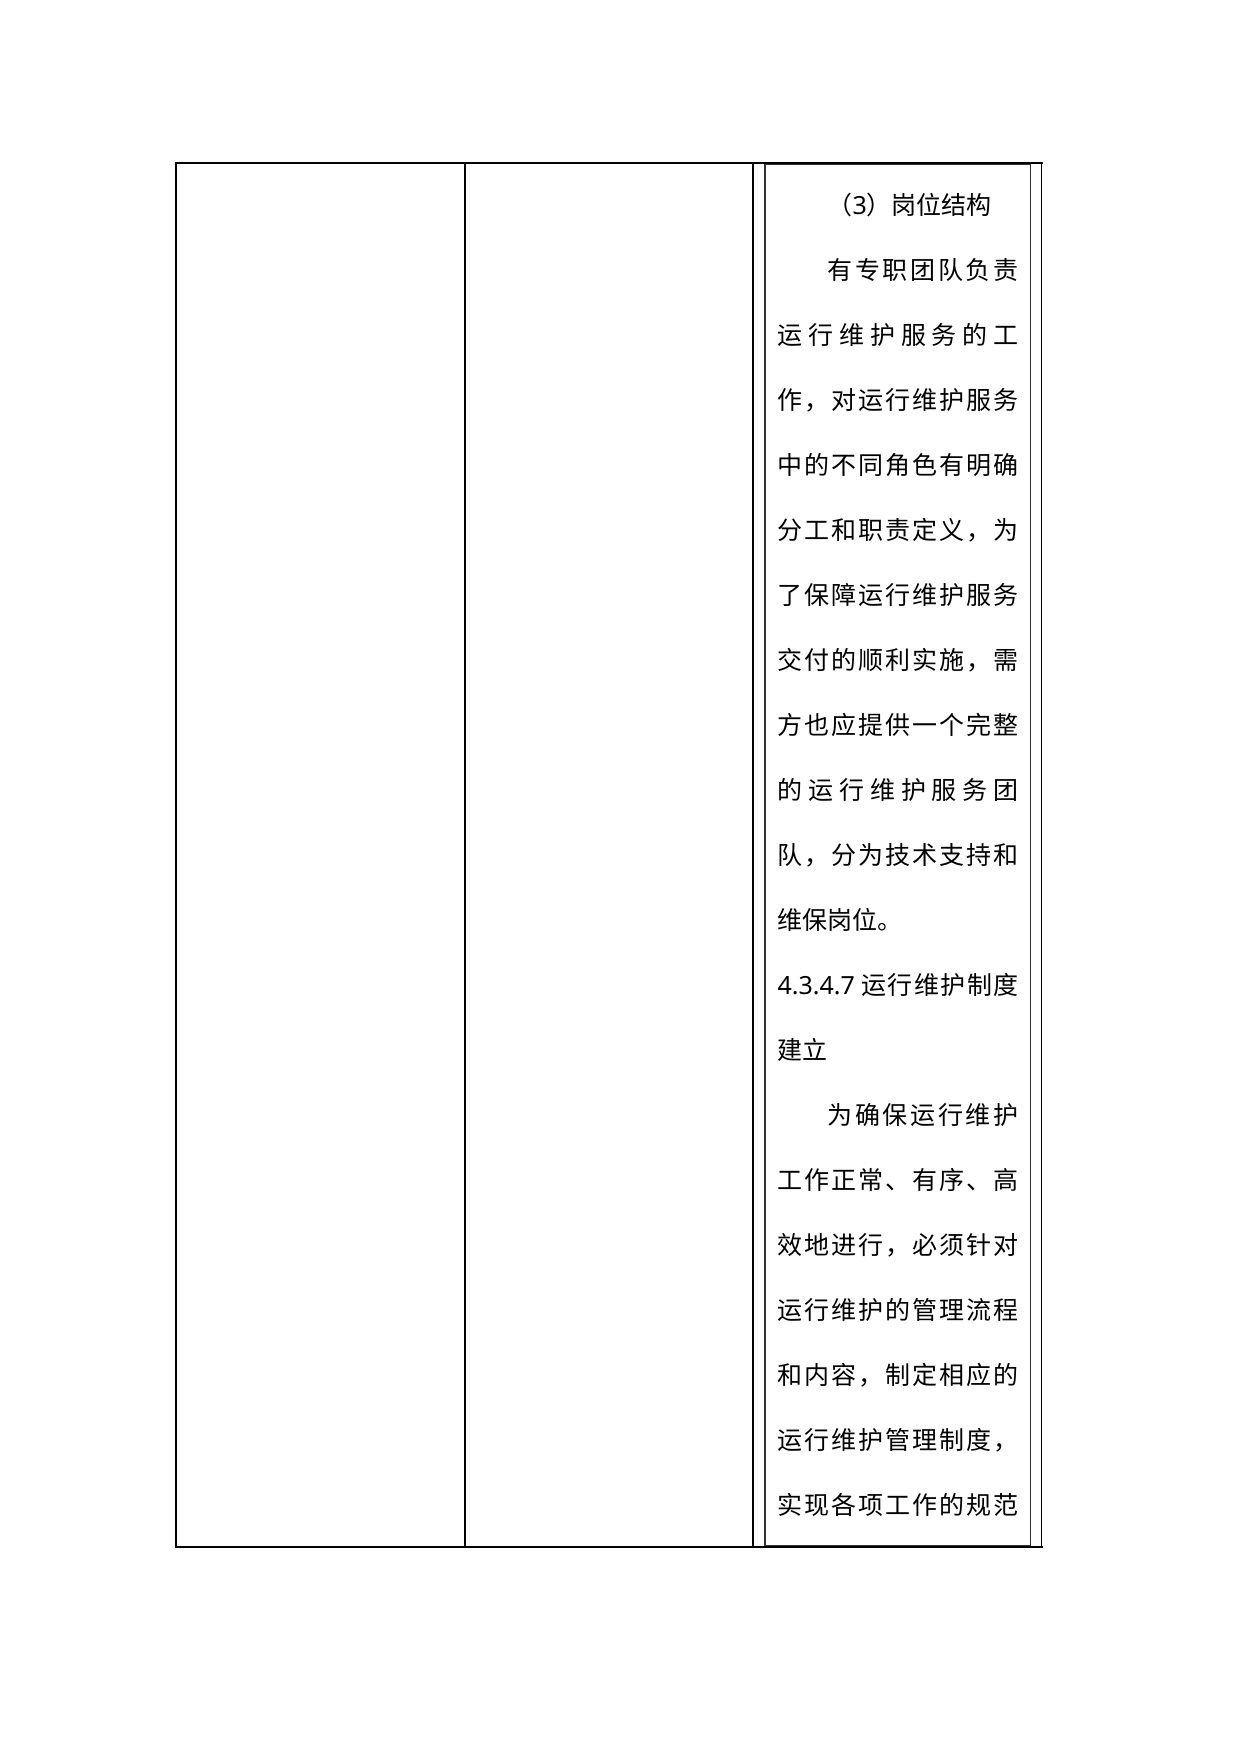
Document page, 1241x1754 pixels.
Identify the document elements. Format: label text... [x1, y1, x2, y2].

table_cell [1031, 164, 1041, 1546]
table_cell [754, 164, 764, 1546]
table_cell 1 [466, 164, 752, 1546]
table_cell [766, 165, 1030, 1545]
table_cell [177, 164, 464, 1546]
